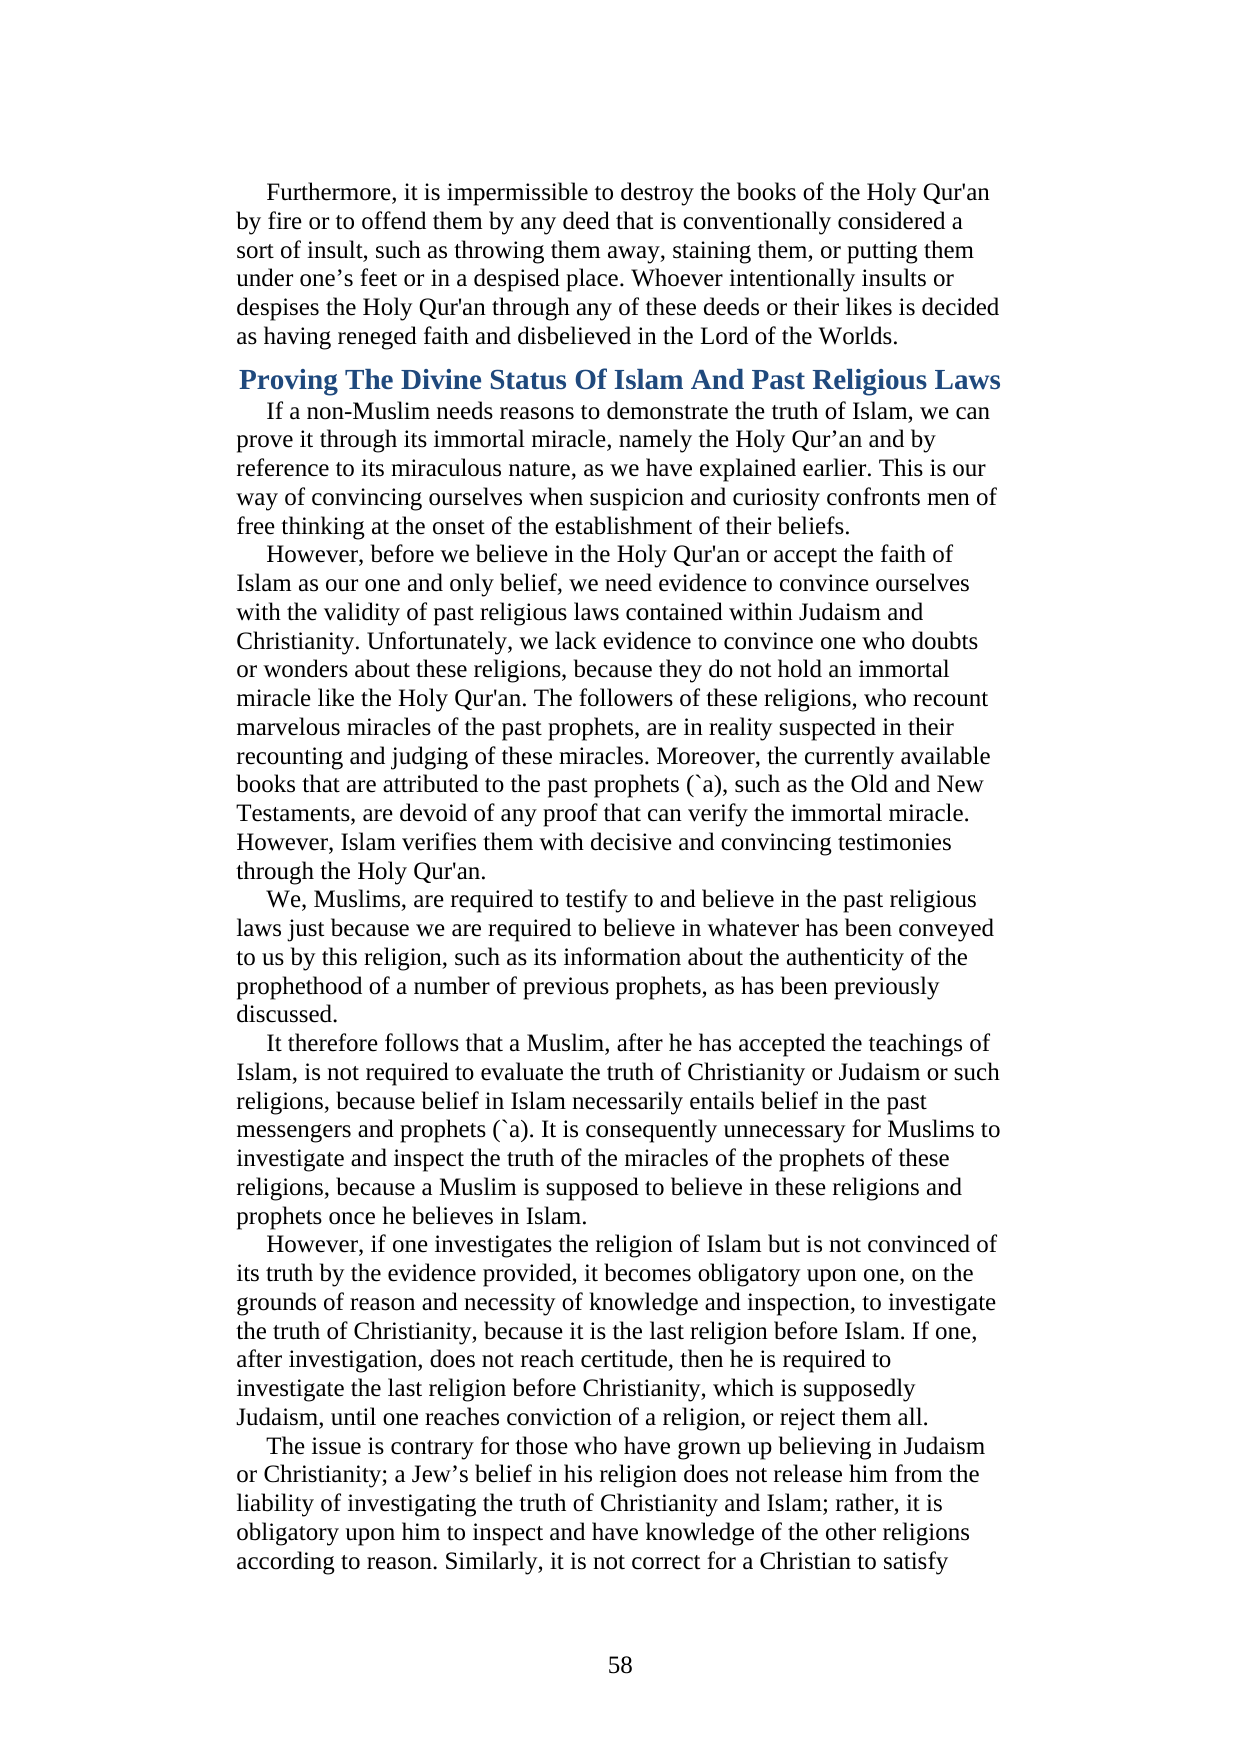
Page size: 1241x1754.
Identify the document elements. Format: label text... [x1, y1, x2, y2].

text It therefore follows that a Muslim, after he has accepted the teachings of Islam, is not required to evaluate the truth of Christianity or Judaism or such religions, because belief in Islam necessarily entails belief in the past messengers and prophets (`a). It is consequently unnecessary for Muslims to investigate and inspect the truth of the miracles of the prophets of these religions, because a Muslim is supposed to believe in these religions and prophets once he believes in Islam. [236, 1028, 1004, 1229]
text Furthermore, it is impermissible to destroy the books of the Holy Qur'an by fire or to offend them by any deed that is conventionally considered a sort of insult, such as throwing them away, staining them, or putting them under one’s feet or in a despised place. Whoever intentionally insults or despises the Holy Qur'an through any of these deeds or their likes is decided as having reneged faith and disbelieved in the Lord of the Worlds. [236, 177, 1004, 350]
subtitle Proving The Divine Status Of Islam And Past Religious Laws [236, 362, 1004, 396]
text However, if one investigates the religion of Islam but is not convinced of its truth by the evidence provided, it becomes obligatory upon one, on the grounds of reason and necessity of knowledge and inspection, to investigate the truth of Christianity, because it is the last religion before Islam. If one, after investigation, does not reach certitude, then he is required to investigate the last religion before Christianity, which is supposedly Judaism, until one reaches conviction of a religion, or reject them all. [236, 1229, 1004, 1431]
text However, before we believe in the Holy Qur'an or accept the faith of Islam as our one and only belief, we need evidence to convince ourselves with the validity of past religious laws contained within Judaism and Christianity. Unfortunately, we lack evidence to convince one who doubts or wonders about these religions, because they do not hold an immortal miracle like the Holy Qur'an. The followers of these religions, who recount marvelous miracles of the past prophets, are in reality suspected in their recounting and judging of these miracles. Moreover, the currently available books that are attributed to the past prophets (`a), such as the Old and New Testaments, are devoid of any proof that can verify the immortal miracle. However, Islam verifies them with decisive and convincing testimonies through the Holy Qur'an. [236, 539, 1004, 884]
text We, Muslims, are required to testify to and believe in the past religious laws just because we are required to believe in whatever has been conveyed to us by this religion, such as its information about the authenticity of the prophethood of a number of previous prophets, as has been previously discussed. [236, 884, 1004, 1028]
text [236, 1431, 1004, 1574]
text If a non-Muslim needs reasons to demonstrate the truth of Islam, we can prove it through its immortal miracle, namely the Holy Qur’an and by reference to its miraculous nature, as we have explained earlier. This is our way of convincing ourselves when suspicion and curiosity confronts men of free thinking at the onset of the establishment of their beliefs. [236, 396, 1004, 539]
